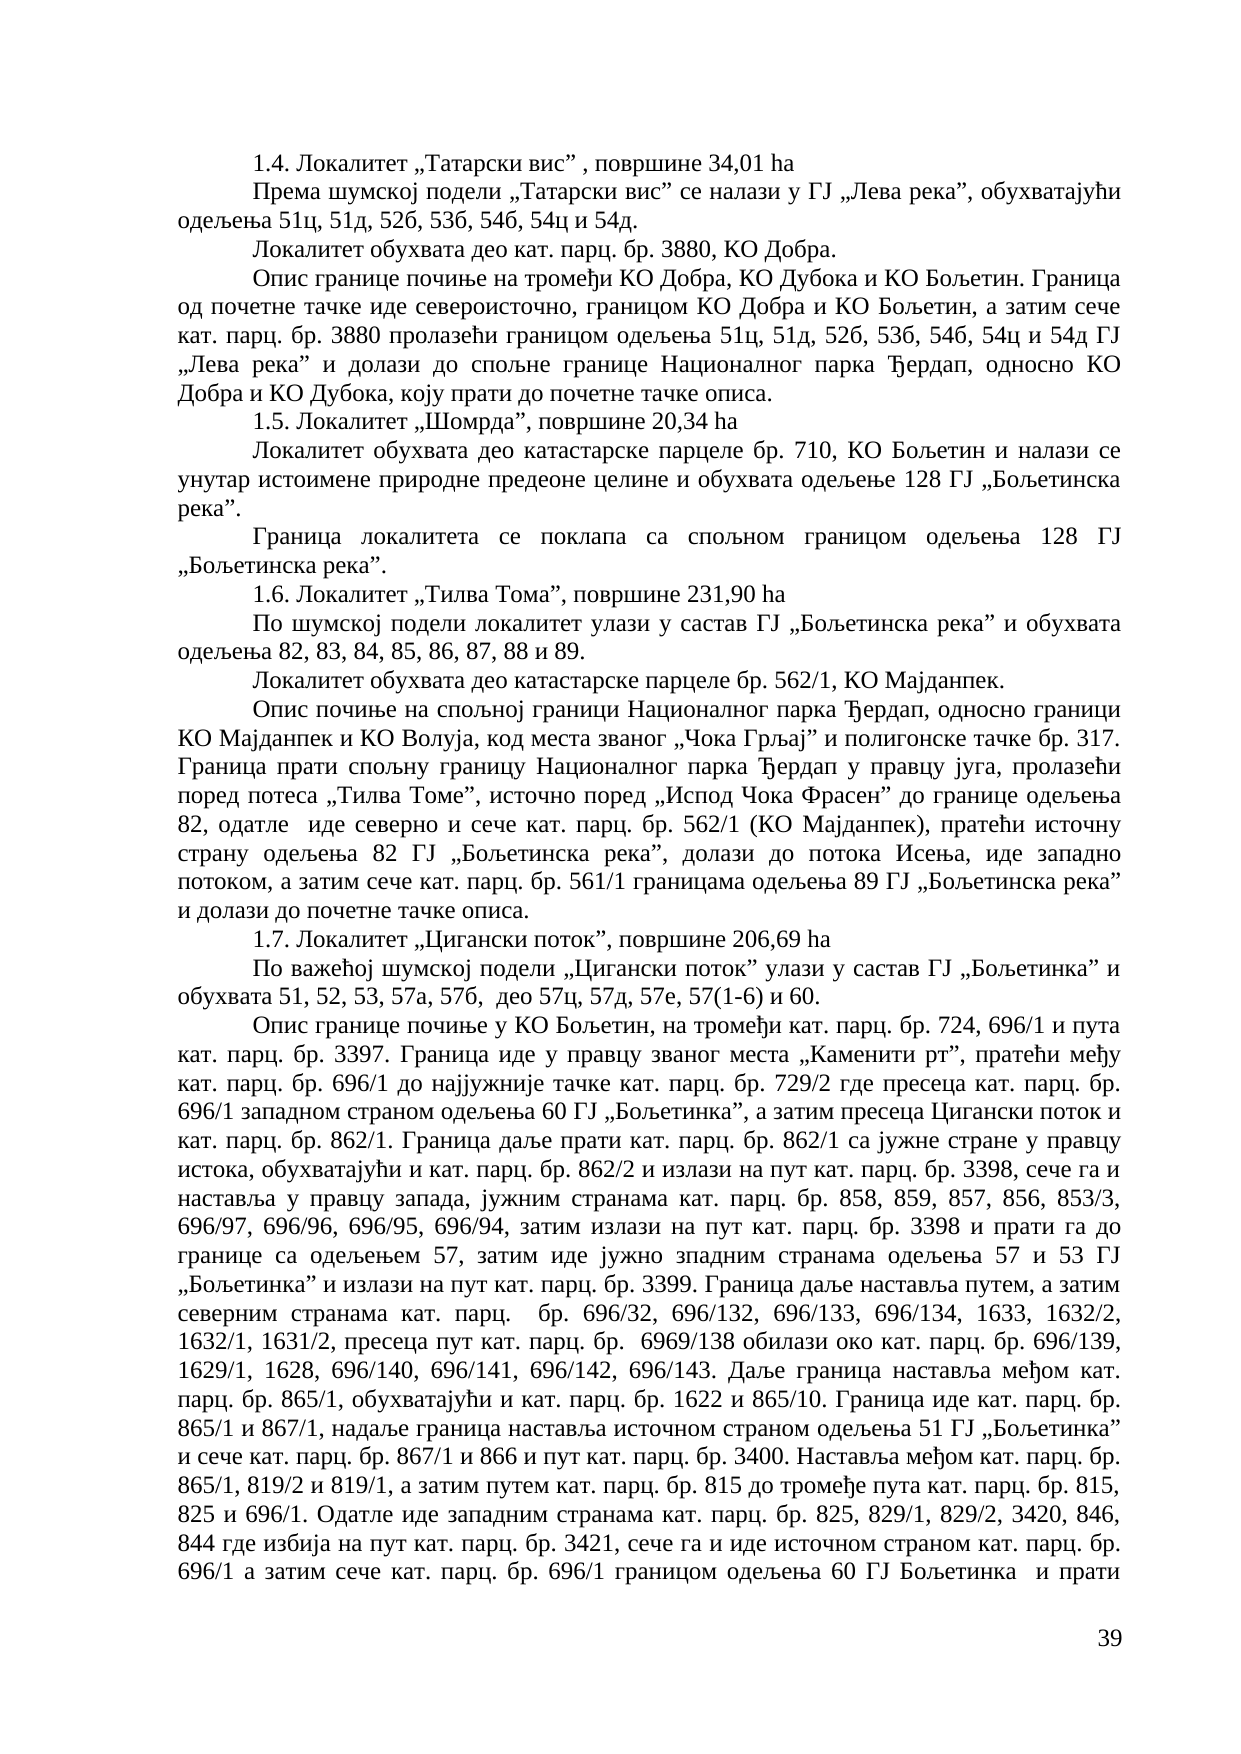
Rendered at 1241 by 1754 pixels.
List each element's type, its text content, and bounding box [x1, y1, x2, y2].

text Локалитет обухвата део кат. парц. бр. 3880, КО Добра. [177, 234, 1122, 263]
text Локалитет обухвата део катастарске парцеле бр. 710, КО Бољетин и налази се унутар истоимене природне предеоне целине и обухвата одељење 128 ГЈ „Бољетинска рекаˮ. [177, 435, 1122, 521]
text 1.6. Локалитет „Тилва Томаˮ, површине 231,90 ha [177, 579, 1122, 608]
text 1.5. Локалитет „Шомрдаˮ, површине 20,34 ha [252, 406, 1122, 435]
text Опис границе почиње на тромеђи КО Добра, КО Дубока и КО Бољетин. Граница од почетне тачке иде североисточно, границом КО Добра и КО Бољетин, а затим сече кат. парц. бр. 3880 пролазећи границом одељења 51ц, 51д, 52б, 53б, 54б, 54ц и 54д ГЈ „Лева рекаˮ и долази до спољне границе Националног парка Ђердап, односно КО Добра и КО Дубока, коју прати до почетне тачке описа. [177, 263, 1122, 406]
text Опис почиње на спољној граници Националног парка Ђердап, односно граници КО Мајданпек и КО Волуја, код места званог „Чока Грљајˮ и полигонске тачке бр. 317. Граница прати спољну границу Националног парка Ђердап у правцу југа, пролазећи поред потеса „Тилва Томеˮ, источно поред „Испод Чока Фрасенˮ до границе одељења 82, одатле иде северно и сече кат. парц. бр. 562/1 (КО Мајданпек), пратећи источну страну одељења 82 ГЈ „Бољетинска рекаˮ, долази до потока Исења, иде западно потоком, а затим сече кат. парц. бр. 561/1 границама одељења 89 ГЈ „Бољетинска рекаˮ и долази до почетне тачке описа. [177, 694, 1122, 924]
text По шумској подели локалитет улази у састав ГЈ „Бољетинска рекаˮ и обухвата одељења 82, 83, 84, 85, 86, 87, 88 и 89. [177, 608, 1122, 665]
text 1.4. Локалитет „Татарски висˮ , површине 34,01 ha [177, 148, 1122, 176]
text 1.7. Локалитет „Цигански потокˮ, површине 206,69 ha [177, 924, 1122, 953]
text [177, 1010, 1122, 1585]
text Према шумској подели „Татарски висˮ се налази у ГЈ „Лева рекаˮ, обухватајући одељења 51ц, 51д, 52б, 53б, 54б, 54ц и 54д. [177, 176, 1122, 234]
text По важећој шумској подели „Цигански потокˮ улази у састав ГЈ „Бољетинкаˮ и обухвата 51, 52, 53, 57а, 57б, део 57ц, 57д, 57е, 57(1-6) и 60. [177, 953, 1122, 1010]
text Локалитет обухвата део катастарске парцеле бр. 562/1, КО Мајданпек. [177, 665, 1122, 694]
text Граница локалитета се поклапа са спољном границом одељења 128 ГЈ „Бољетинска рекаˮ. [177, 521, 1122, 579]
